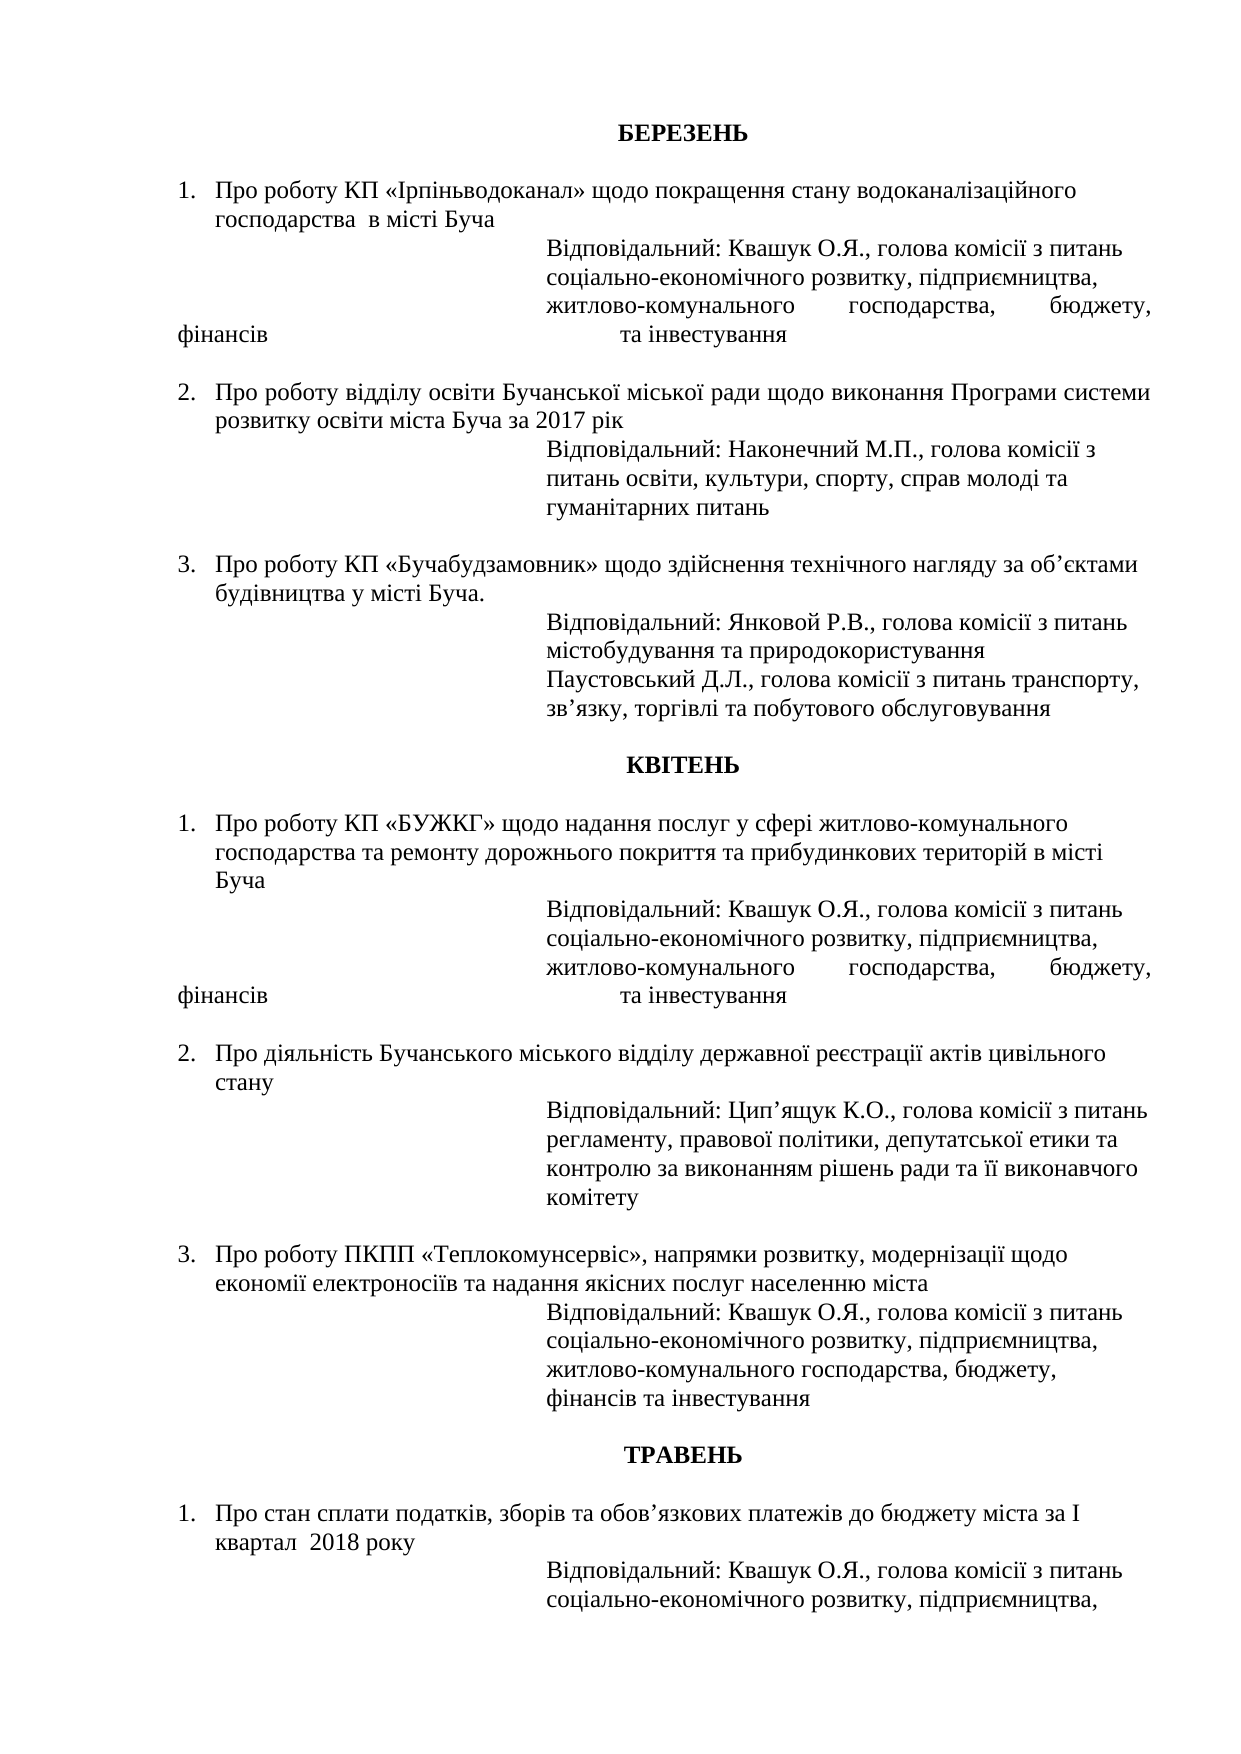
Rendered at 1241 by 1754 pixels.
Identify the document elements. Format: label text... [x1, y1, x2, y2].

list КВІТЕНЬ [215, 751, 1152, 779]
text Відповідальний: Янковой Р.В., голова комісії з питань містобудування та природокористування [177, 607, 1152, 664]
list Відповідальний: Квашук О.Я., голова комісії з питань соціально-економічного розвитку, підприємництва, житлово-комунального господарства, бюджету, фінансів та інвестування [215, 1297, 1152, 1412]
list Про роботу КП «Ірпіньводоканал» щодо покращення стану водоканалізаційного господарства в місті Буча [177, 176, 1152, 233]
list Про роботу КП «БУЖКГ» щодо надання послуг у сфері житлово-комунального господарства та ремонту дорожнього покриття та прибудинкових територій в місті Буча [177, 808, 1152, 894]
list Про стан сплати податків, зборів та обов’язкових платежів до бюджету міста за І квартал 2018 року [177, 1498, 1152, 1556]
list Про роботу відділу освіти Бучанської міської ради щодо виконання Програми системи розвитку освіти міста Буча за 2017 рік [177, 377, 1152, 434]
list Про діяльність Бучанського міського відділу державної реєстрації актів цивільного стану [177, 1038, 1152, 1096]
list ТРАВЕНЬ [215, 1441, 1152, 1469]
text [177, 1556, 1152, 1613]
list Про роботу ПКПП «Теплокомунсервіс», напрямки розвитку, модернізації щодо економії електроносіїв та надання якісних послуг населенню міста [177, 1239, 1152, 1297]
list Про роботу КП «Бучабудзамовник» щодо здійснення технічного нагляду за об’єктами будівництва у місті Буча. [177, 549, 1152, 607]
text Відповідальний: Цип’ящук К.О., голова комісії з питань регламенту, правової політики, депутатської етики та контролю за виконанням рішень ради та її виконавчого комітету [177, 1096, 1152, 1211]
list Паустовський Д.Л., голова комісії з питань транспорту, зв’язку, торгівлі та побутового обслуговування [215, 664, 1152, 722]
list БЕРЕЗЕНЬ [215, 118, 1152, 147]
text Відповідальний: Наконечний М.П., голова комісії з питань освіти, культури, спорту, справ молоді та гуманітарних питань [177, 434, 1152, 521]
